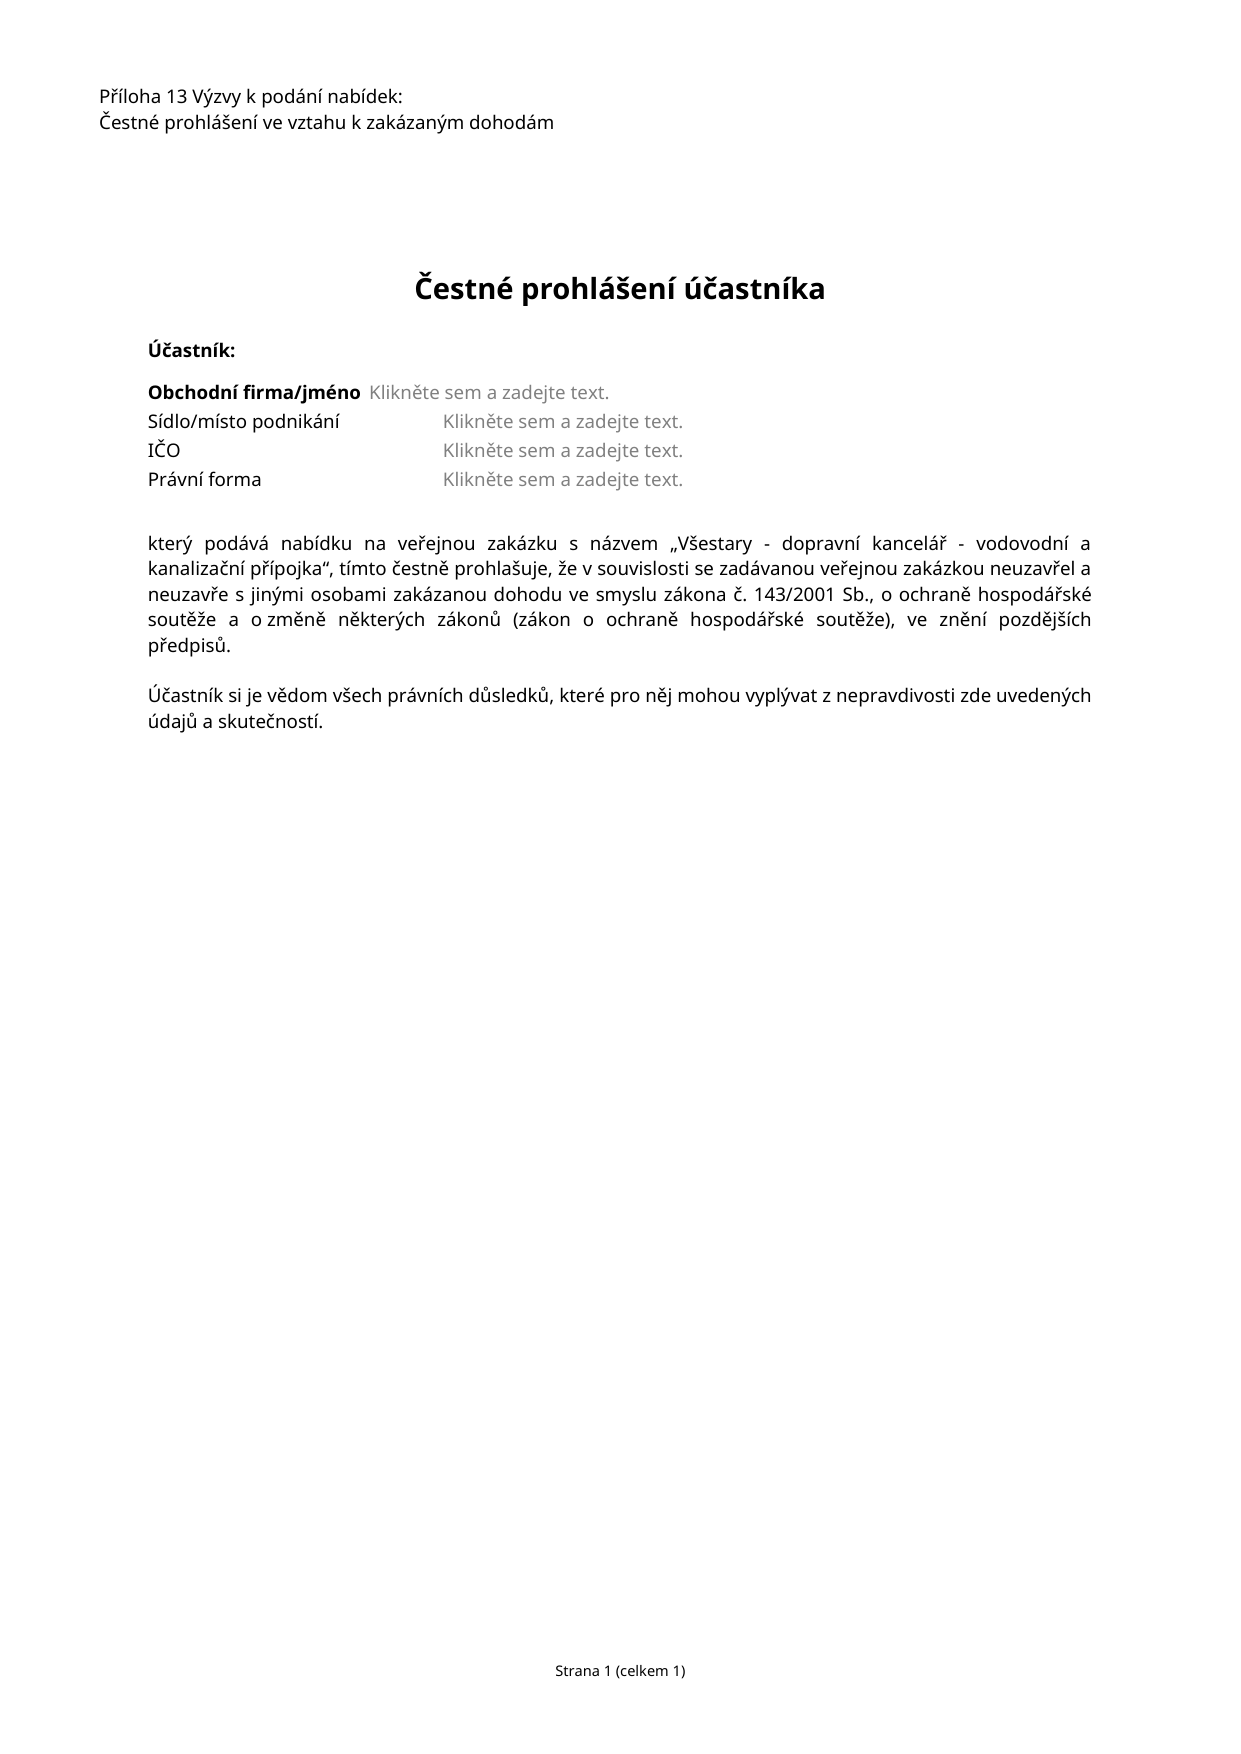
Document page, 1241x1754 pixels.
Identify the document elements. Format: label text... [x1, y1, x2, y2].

text Sídlo/místo podnikání [148, 405, 1093, 434]
text Obchodní firma/jméno [148, 376, 1093, 405]
text Právní forma [148, 463, 1093, 492]
text který podává nabídku na veřejnou zakázku s názvem „Všestary - dopravní kancelář - vodovodní a kanalizační přípojka“, tímto čestně prohlašuje, že v souvislosti se zadávanou veřejnou zakázkou neuzavřel a neuzavře s jinými osobami zakázanou dohodu ve smyslu zákona č. 143/2001 Sb., o ochraně hospodářské soutěže a o změně některých zákonů (zákon o ochraně hospodářské soutěže), ve znění pozdějších předpisů. [148, 530, 1093, 658]
text Účastník: [148, 333, 1093, 364]
text IČO [148, 434, 1093, 463]
text Účastník si je vědom všech právních důsledků, které pro něj mohou vyplývat z nepravdivosti zde uvedených údajů a skutečností. [148, 683, 1093, 734]
title Čestné prohlášení účastníka [148, 268, 1093, 308]
